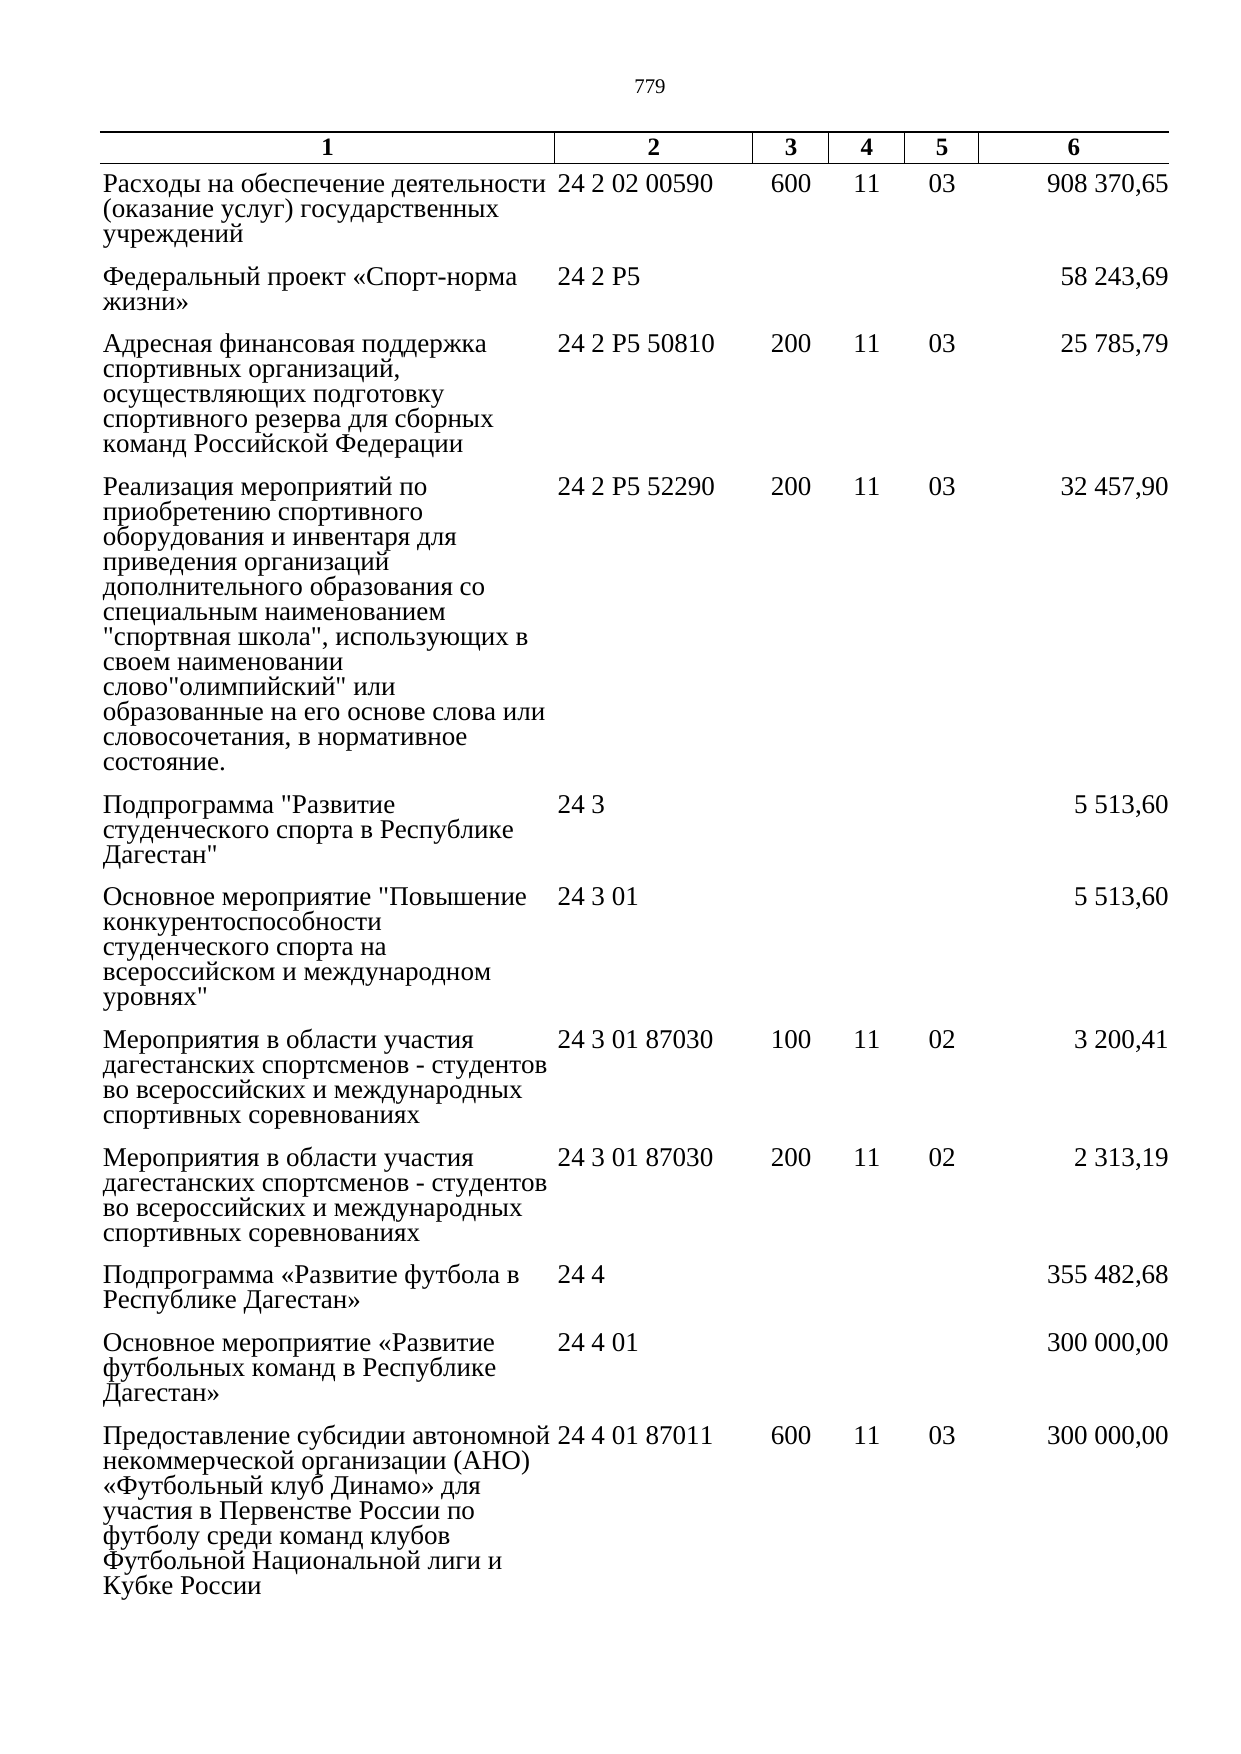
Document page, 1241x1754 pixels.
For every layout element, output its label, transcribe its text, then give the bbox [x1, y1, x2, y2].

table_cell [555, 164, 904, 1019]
table_header 5 [905, 133, 978, 163]
table_header 3 [753, 133, 828, 163]
table_header 2 [555, 133, 752, 163]
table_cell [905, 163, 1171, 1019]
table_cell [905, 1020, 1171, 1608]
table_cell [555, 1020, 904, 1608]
table_header 6 [979, 133, 1168, 163]
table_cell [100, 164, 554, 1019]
table_header 4 [829, 133, 904, 163]
table_header 1 [100, 133, 554, 163]
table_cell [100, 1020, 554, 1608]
